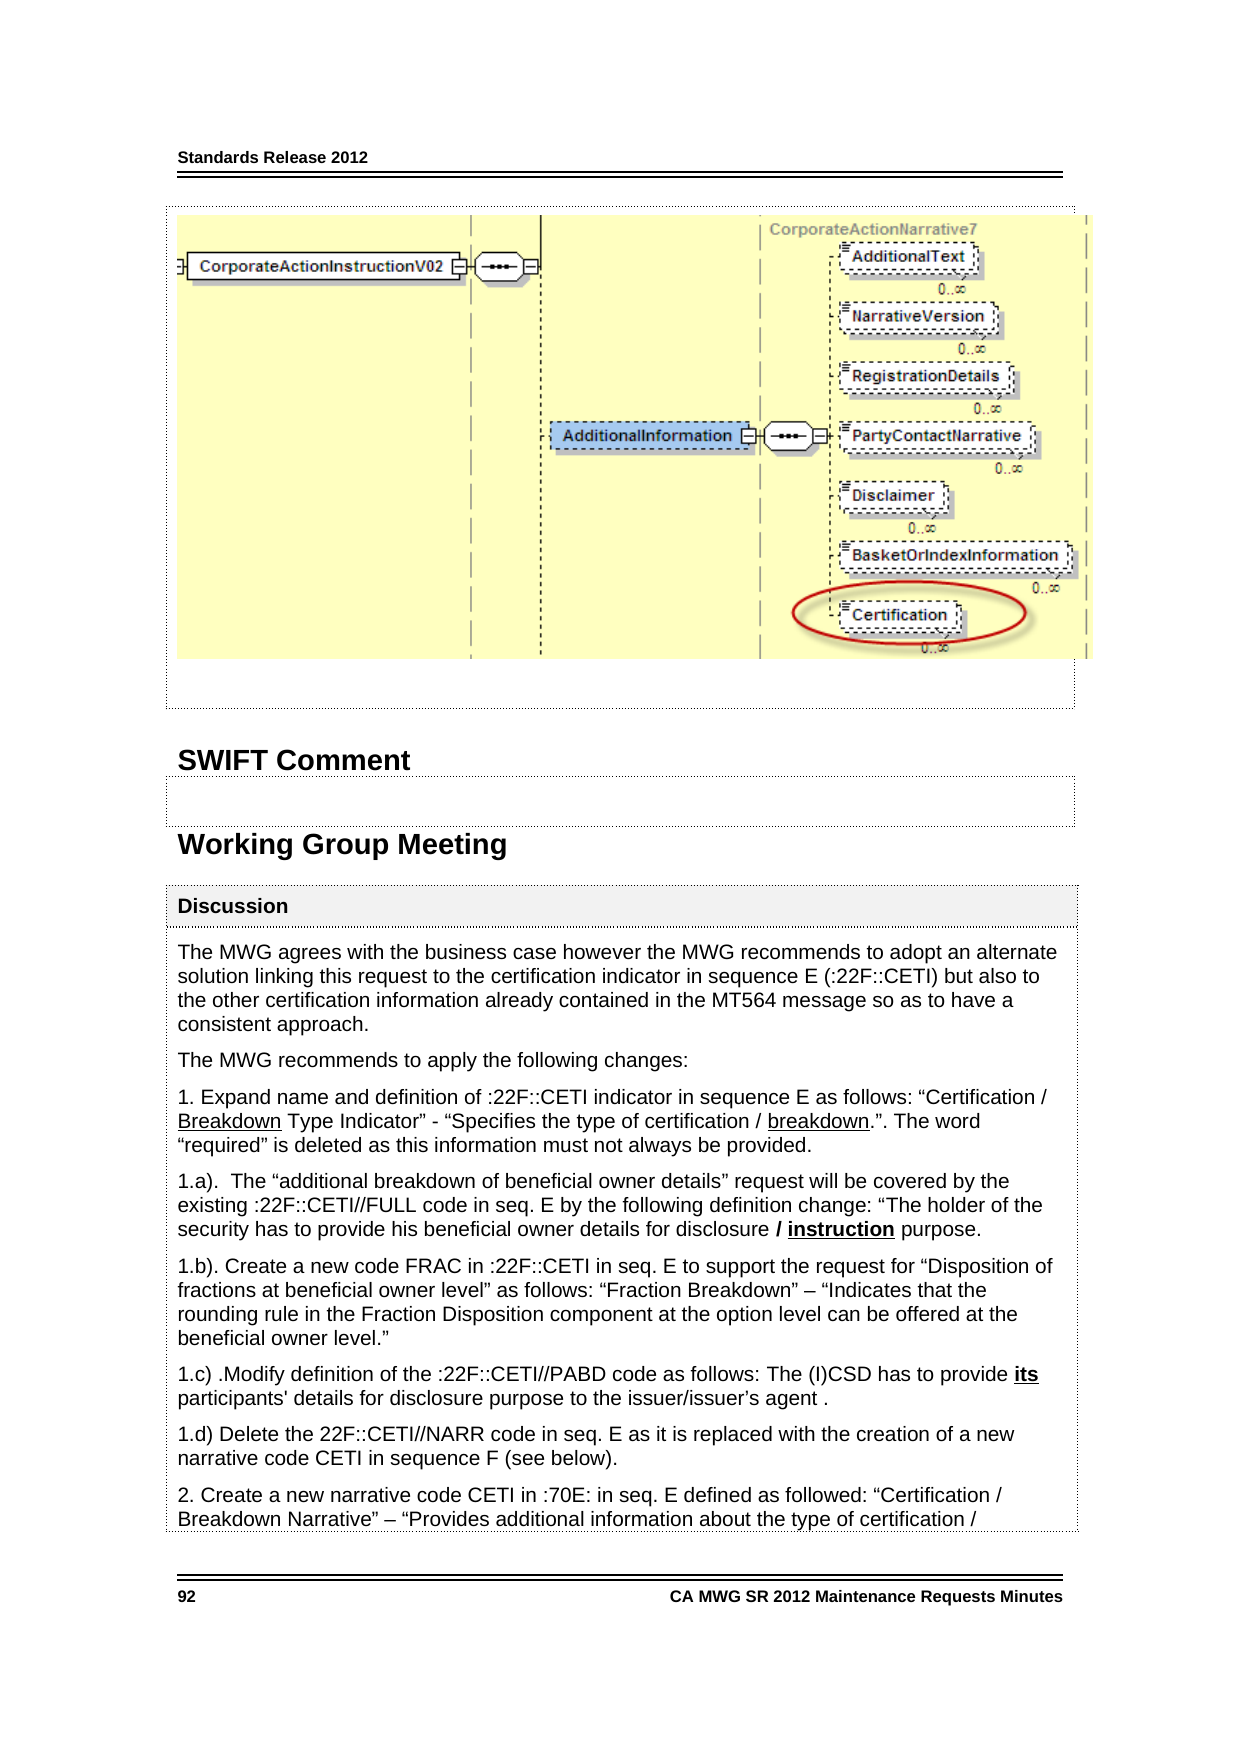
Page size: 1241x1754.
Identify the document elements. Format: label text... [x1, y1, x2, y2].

table_cell In seev.031 & seev.035 + In the CorporateAction5 MC, rename the element CertificationRequiredIndicator as CertificationBreakdownIndicator and reword definitions as indicated in ISO15022 above. + In the CorporateActionOption19 and CorporateActionOption20 MCs, rename the CertificationType element as CerttificationBreakdownType and rename the element CertificationIndicator as CertificationBreakdownIndicator and reword definitions as indicated in ISO15022 above. + In the BeneficiaryCertificationType2Code DT typing the Code value of the BeneficiaryCertificationType1Choice, apply the Code values changes as illustrated in ISO 15022 above: i.e. remove Narrative, add FractionBreakdown, change definitions of FullBeneficialOwnerBreakdown and ICSDParticipantsBreakdown. + In CorporateActionNarrative5 MC, add a new optional element CertificationBreakdown typed the same way as the other narrative elements and define as illustrated in ISO15022. In seev.033 + In the BeneficiaryCertificationType3Code DT typing the Code value of the BeneficiaryCertificationType2Choice, remove the Narrative code. + In CorporateActionNarrative7 MC, add a new optional element Certification typed the same way as the other narrative elements and define as illustrated in ISO15022. [166, 206, 1074, 708]
text Working Group Meeting [177, 827, 1092, 861]
table_header Discussion [166, 885, 1078, 926]
picture [177, 215, 1093, 659]
table_header [166, 776, 1074, 826]
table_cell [166, 926, 1078, 1531]
text SWIFT Comment [177, 743, 1092, 776]
